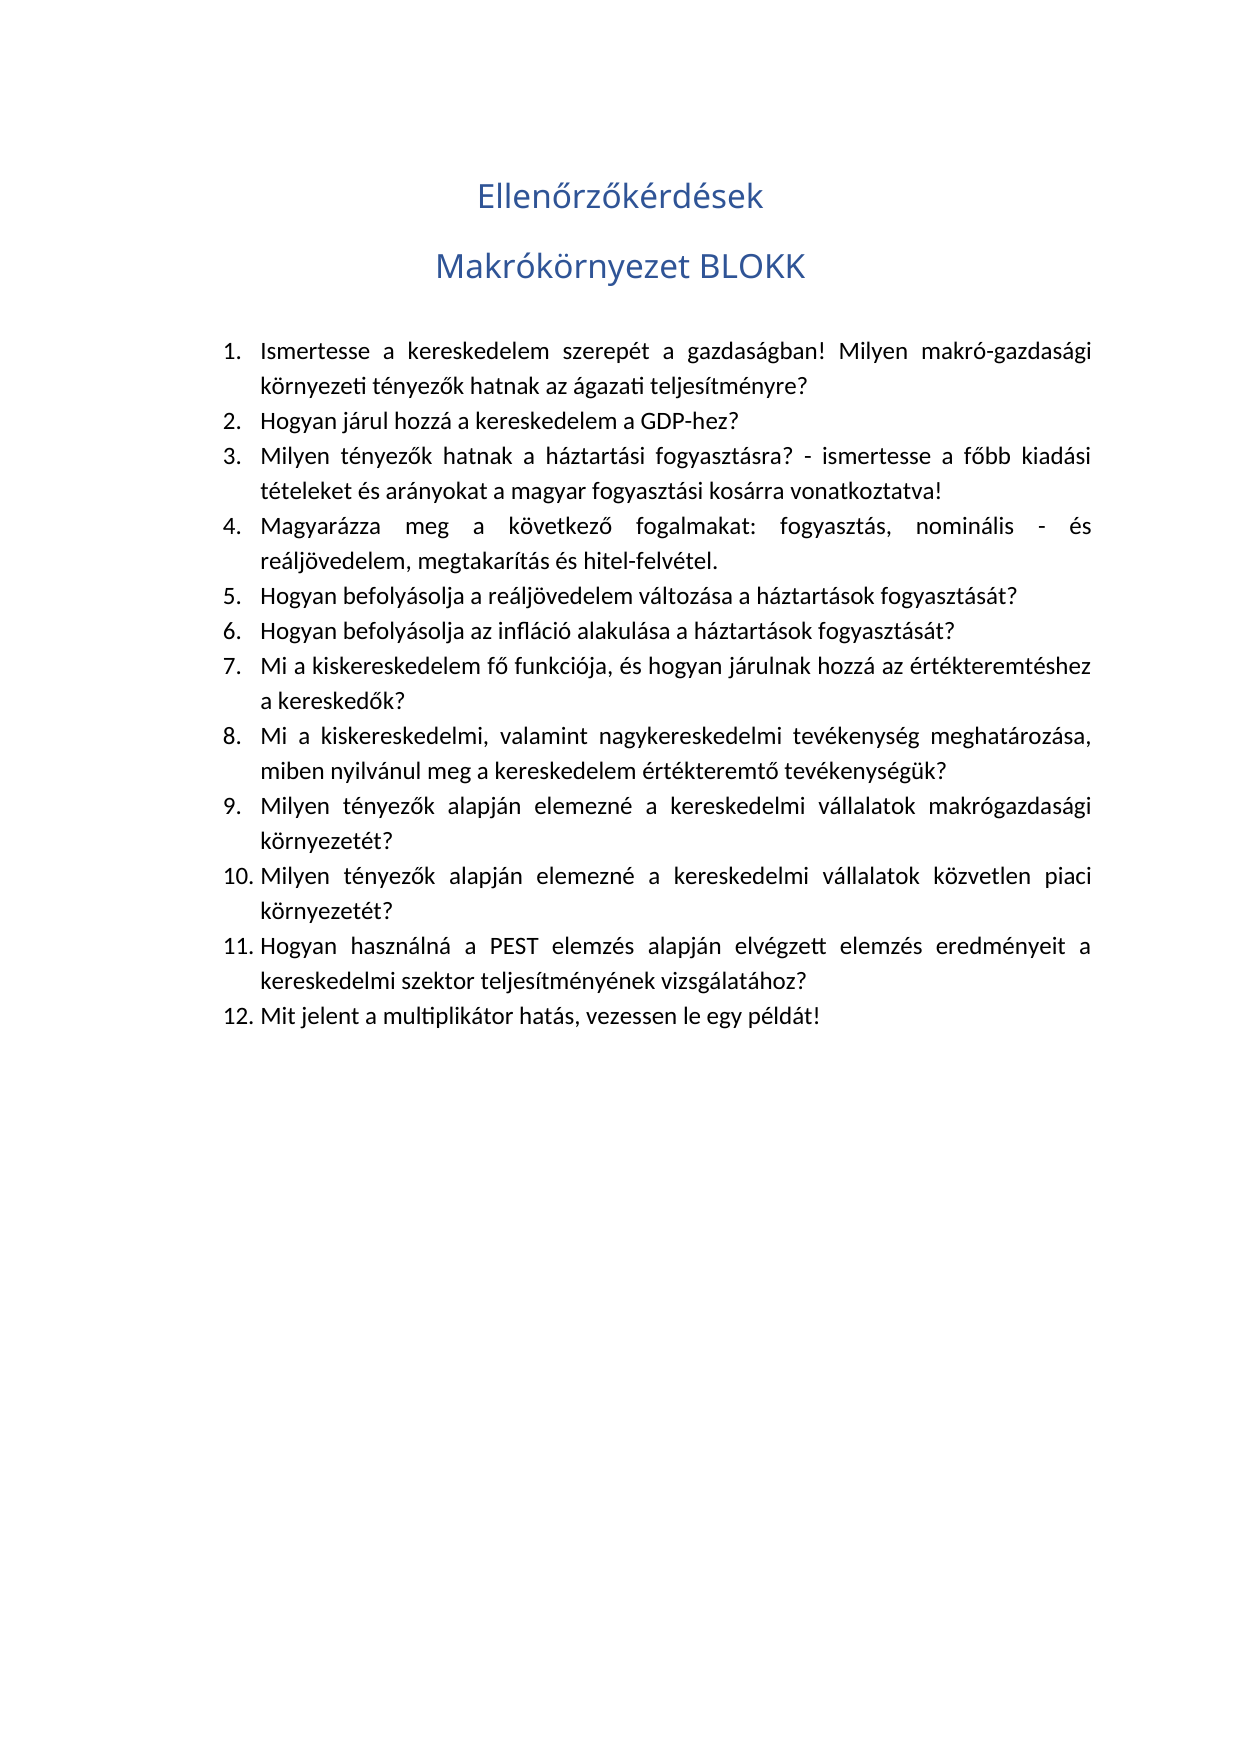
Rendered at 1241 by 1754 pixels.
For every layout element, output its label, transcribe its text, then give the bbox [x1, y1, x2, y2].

list Hogyan használná a PEST elemzés alapján elvégzett elemzés eredményeit a kereskedelmi szektor teljesítményének vizsgálatához? [223, 930, 1093, 996]
list Mi a kiskereskedelem fő funkciója, és hogyan járulnak hozzá az értékteremtéshez a kereskedők? [223, 650, 1093, 716]
list Mit jelent a multiplikátor hatás, vezessen le egy példát! [223, 1000, 1093, 1031]
list Hogyan járul hozzá a kereskedelem a GDP-hez? [223, 405, 1093, 436]
list Magyarázza meg a következő fogalmakat: fogyasztás, nominális - és reáljövedelem, megtakarítás és hitel-felvétel. [223, 510, 1093, 576]
subtitle Makrókörnyezet BLOKK [148, 243, 1093, 288]
subtitle Ellenőrzőkérdések [148, 173, 1093, 218]
list Ismertesse a kereskedelem szerepét a gazdaságban! Milyen makró-gazdasági környezeti tényezők hatnak az ágazati teljesítményre? [223, 335, 1093, 401]
list Milyen tényezők alapján elemezné a kereskedelmi vállalatok közvetlen piaci környezetét? [223, 860, 1093, 926]
list Milyen tényezők hatnak a háztartási fogyasztásra? - ismertesse a főbb kiadási tételeket és arányokat a magyar fogyasztási kosárra vonatkoztatva! [223, 440, 1093, 506]
list Mi a kiskereskedelmi, valamint nagykereskedelmi tevékenység meghatározása, miben nyilvánul meg a kereskedelem értékteremtő tevékenységük? [223, 720, 1093, 786]
list Hogyan befolyásolja a reáljövedelem változása a háztartások fogyasztását? [223, 580, 1093, 611]
list Hogyan befolyásolja az infláció alakulása a háztartások fogyasztását? [223, 615, 1093, 646]
list Milyen tényezők alapján elemezné a kereskedelmi vállalatok makrógazdasági környezetét? [223, 790, 1093, 856]
